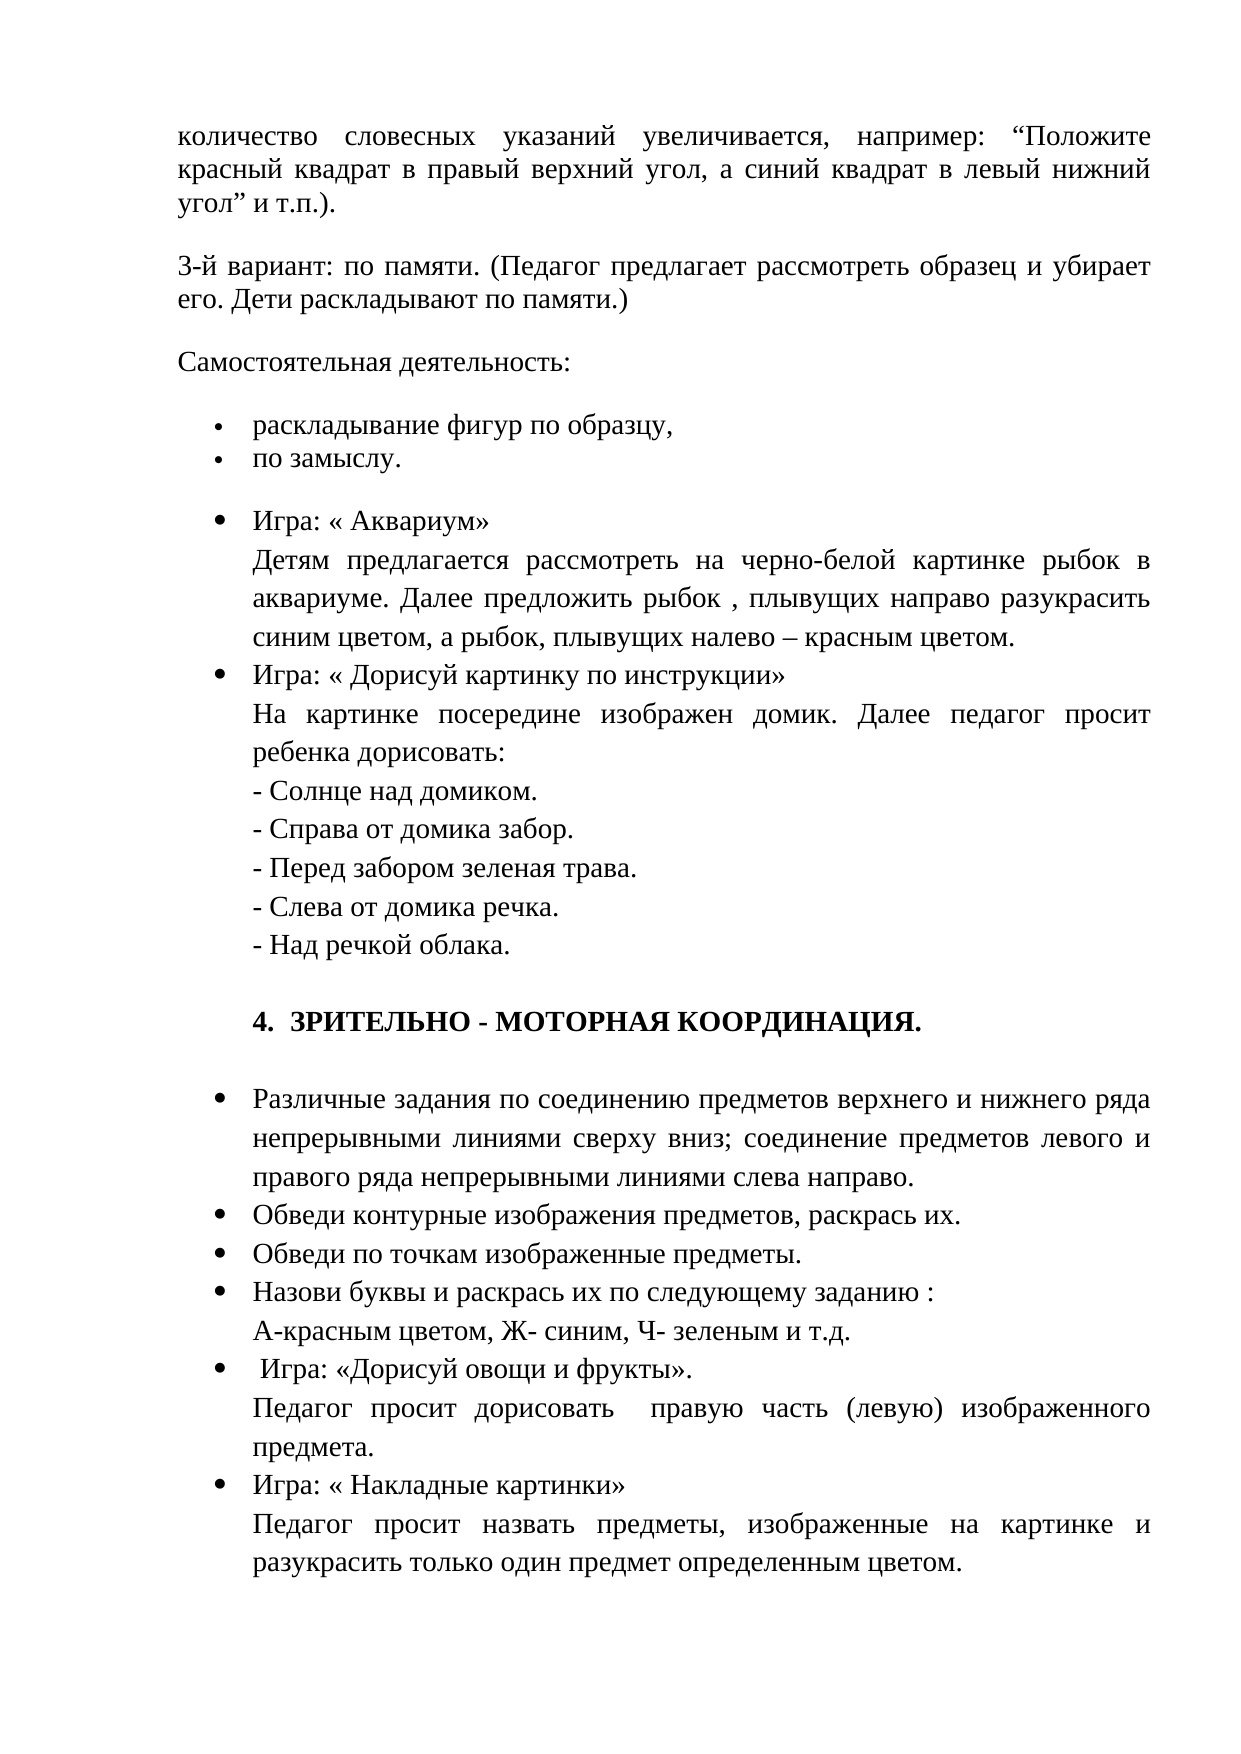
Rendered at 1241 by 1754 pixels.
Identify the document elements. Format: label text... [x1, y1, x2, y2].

list Назови буквы и раскрась их по следующему заданию : [215, 1274, 1152, 1308]
list - Перед забором зеленая трава. [252, 850, 1152, 884]
list Педагог просит назвать предметы, изображенные на картинке и разукрасить только один предмет определенным цветом. [252, 1506, 1152, 1578]
text Самостоятельная деятельность: [177, 344, 1152, 378]
list Детям предлагается рассмотреть на черно-белой картинке рыбок в аквариуме. Далее предложить рыбок , плывущих направо разукрасить синим цветом, а рыбок, плывущих налево – красным цветом. [252, 542, 1152, 652]
list Игра: « Аквариум» [215, 503, 1152, 537]
list На картинке посередине изображен домик. Далее педагог просит ребенка дорисовать: [252, 696, 1152, 768]
list Обведи по точкам изображенные предметы. [215, 1236, 1152, 1269]
list - Справа от домика забор. [252, 812, 1152, 845]
list Игра: «Дорисуй овощи и фрукты». [215, 1352, 1152, 1385]
list Педагог просит дорисовать правую часть (левую) изображенного предмета. [252, 1390, 1152, 1462]
list Игра: « Накладные картинки» [215, 1467, 1152, 1501]
list - Над речкой облака. [252, 927, 1152, 961]
list раскладывание фигур по образцу, [215, 407, 1152, 440]
list по замыслу. [215, 440, 1152, 474]
list - Солнце над домиком. [252, 773, 1152, 807]
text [177, 118, 1152, 219]
list Различные задания по соединению предметов верхнего и нижнего ряда непрерывными линиями сверху вниз; соединение предметов левого и правого ряда непрерывными линиями слева направо. [215, 1081, 1152, 1192]
list Обведи контурные изображения предметов, раскрась их. [215, 1197, 1152, 1231]
list - Слева от домика речка. [252, 889, 1152, 922]
list Игра: « Дорисуй картинку по инструкции» [215, 657, 1152, 691]
text 3-й вариант: по памяти. (Педагог предлагает рассмотреть образец и убирает его. Дети раскладывают по памяти.) [177, 248, 1152, 315]
list ЗРИТЕЛЬНО - МОТОРНАЯ КООРДИНАЦИЯ. [252, 1004, 1152, 1038]
list А-красным цветом, Ж- синим, Ч- зеленым и т.д. [252, 1313, 1152, 1347]
